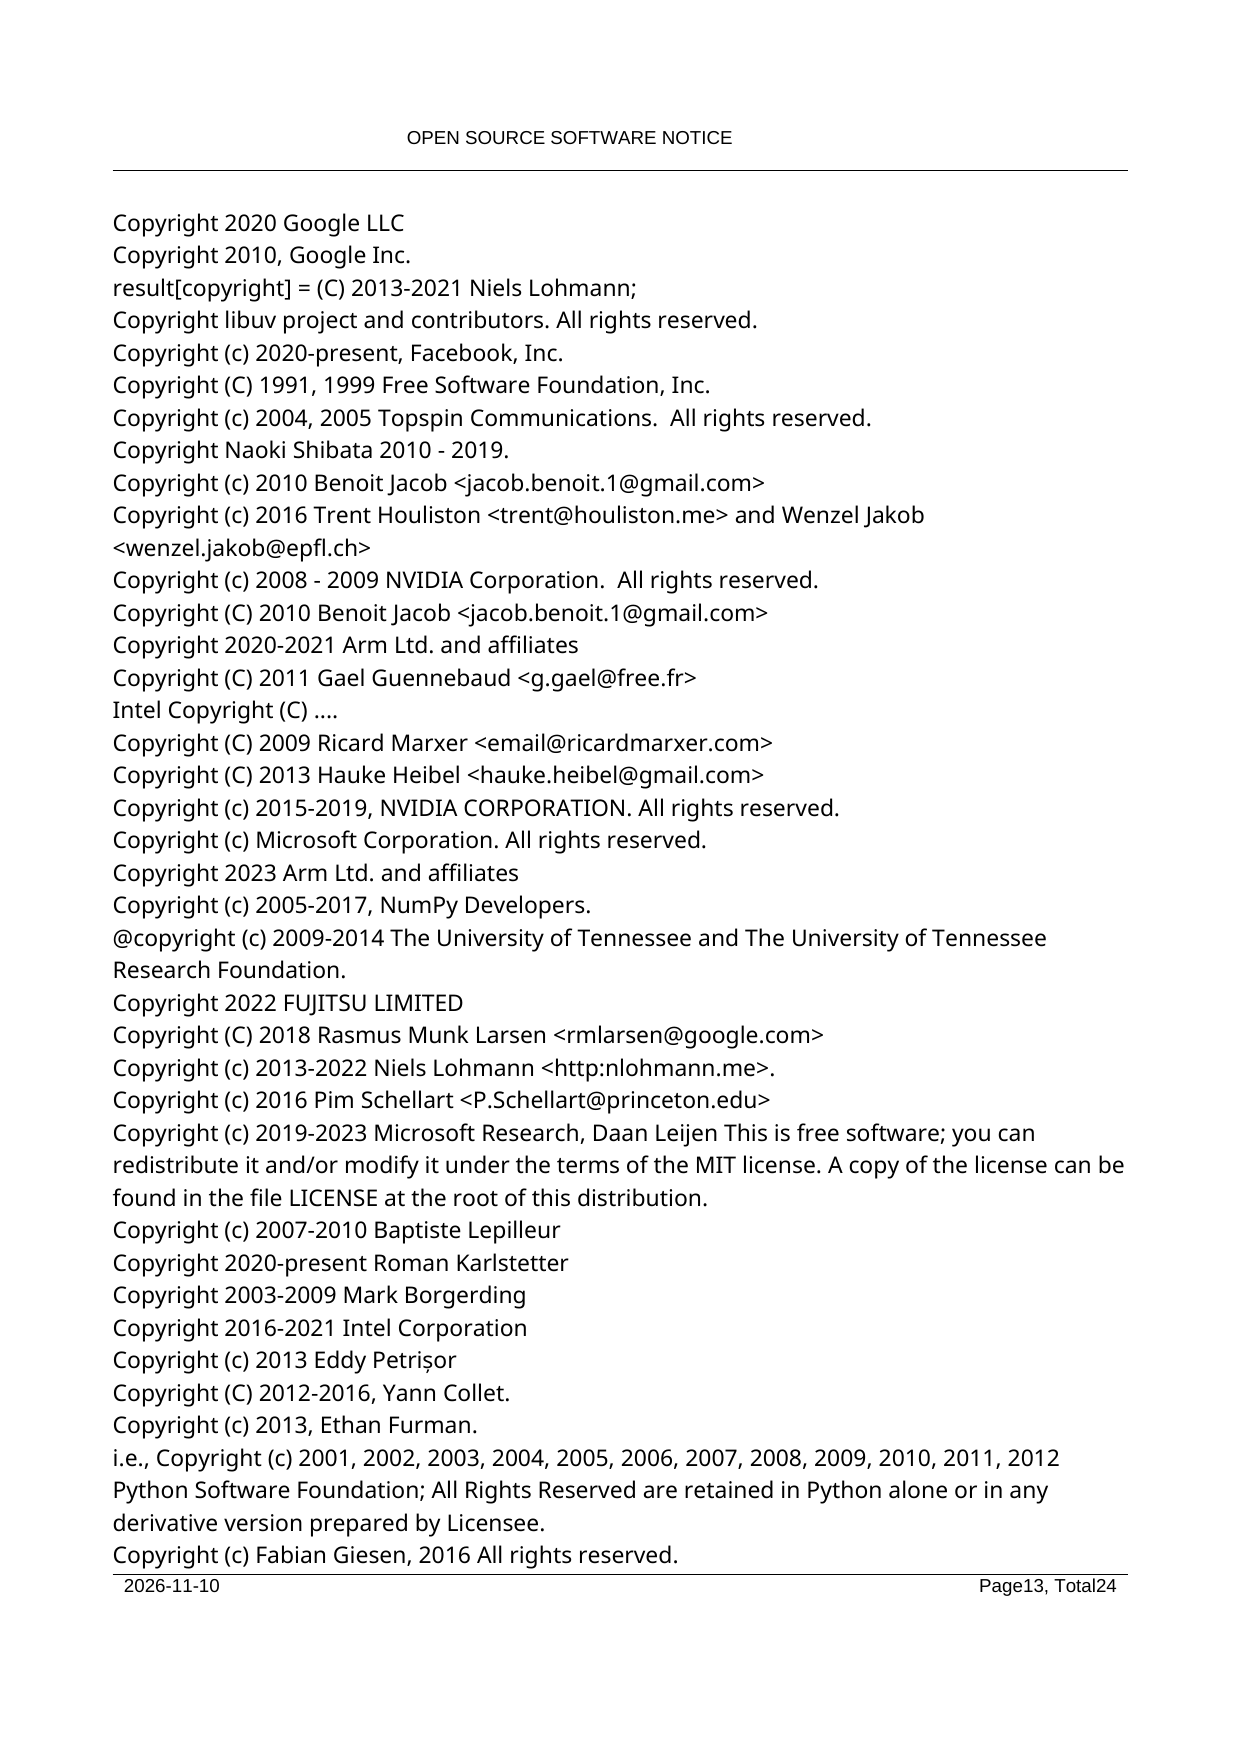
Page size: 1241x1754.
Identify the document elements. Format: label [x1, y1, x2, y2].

text [112, 206, 1128, 1571]
